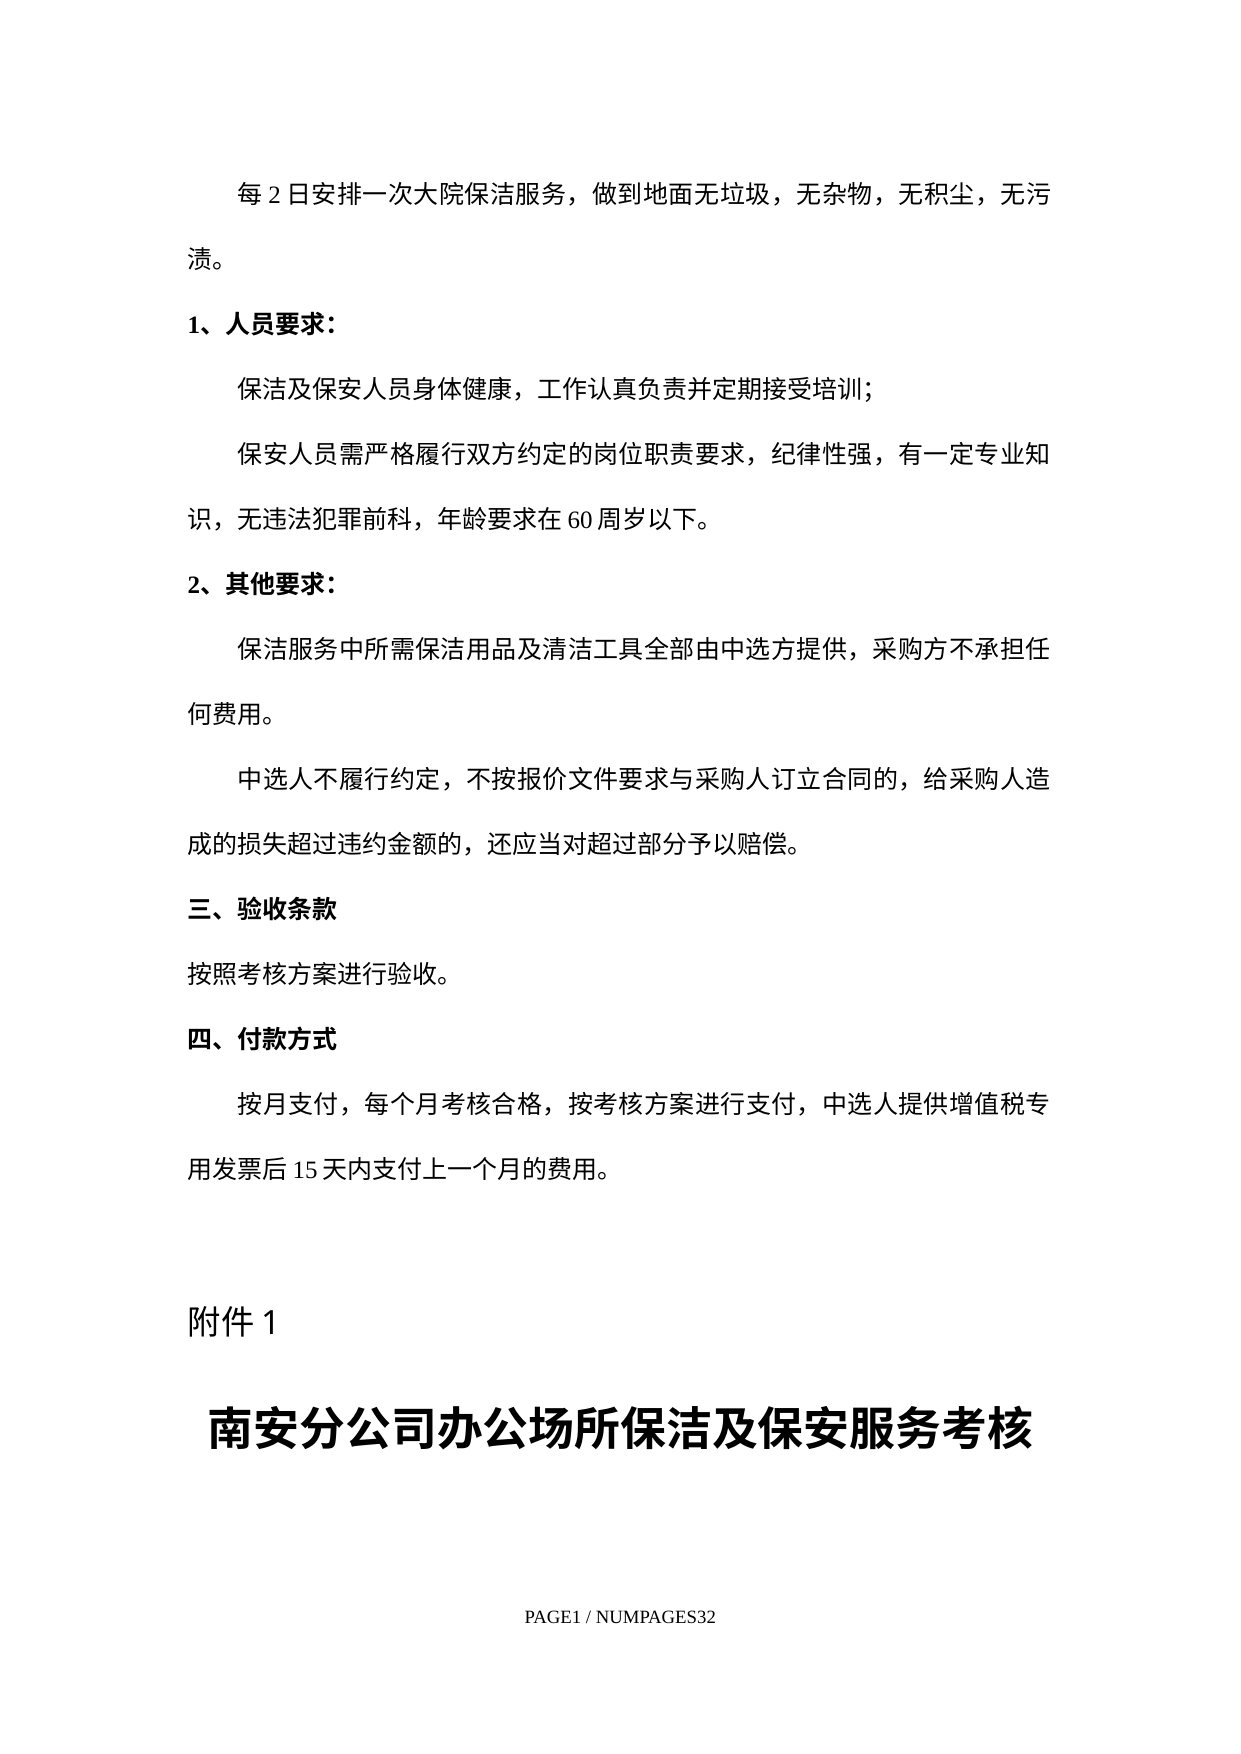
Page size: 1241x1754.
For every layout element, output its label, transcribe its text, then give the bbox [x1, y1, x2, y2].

text 每2日安排一次大院保洁服务，做到地面无垃圾，无杂物，无积尘，无污渍。 [187, 160, 1053, 290]
text 附件1 [187, 1288, 1053, 1353]
text 保安人员需严格履行双方约定的岗位职责要求，纪律性强，有一定专业知识，无违法犯罪前科，年龄要求在60周岁以下。 [187, 420, 1053, 550]
text 保洁服务中所需保洁用品及清洁工具全部由中选方提供，采购方不承担任何费用。 [187, 615, 1053, 745]
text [187, 1377, 1053, 1474]
text 三、验收条款 [187, 875, 1053, 940]
text 按照考核方案进行验收。 [187, 940, 1053, 1005]
text 四、付款方式 [187, 1005, 1053, 1070]
text 中选人不履行约定，不按报价文件要求与采购人订立合同的，给采购人造成的损失超过违约金额的，还应当对超过部分予以赔偿。 [187, 745, 1053, 875]
text 按月支付，每个月考核合格，按考核方案进行支付，中选人提供增值税专用发票后15天内支付上一个月的费用。 [187, 1070, 1053, 1200]
text 保洁及保安人员身体健康，工作认真负责并定期接受培训； [187, 355, 1053, 420]
list 人员要求： [187, 290, 1053, 355]
list 其他要求： [187, 550, 1053, 615]
